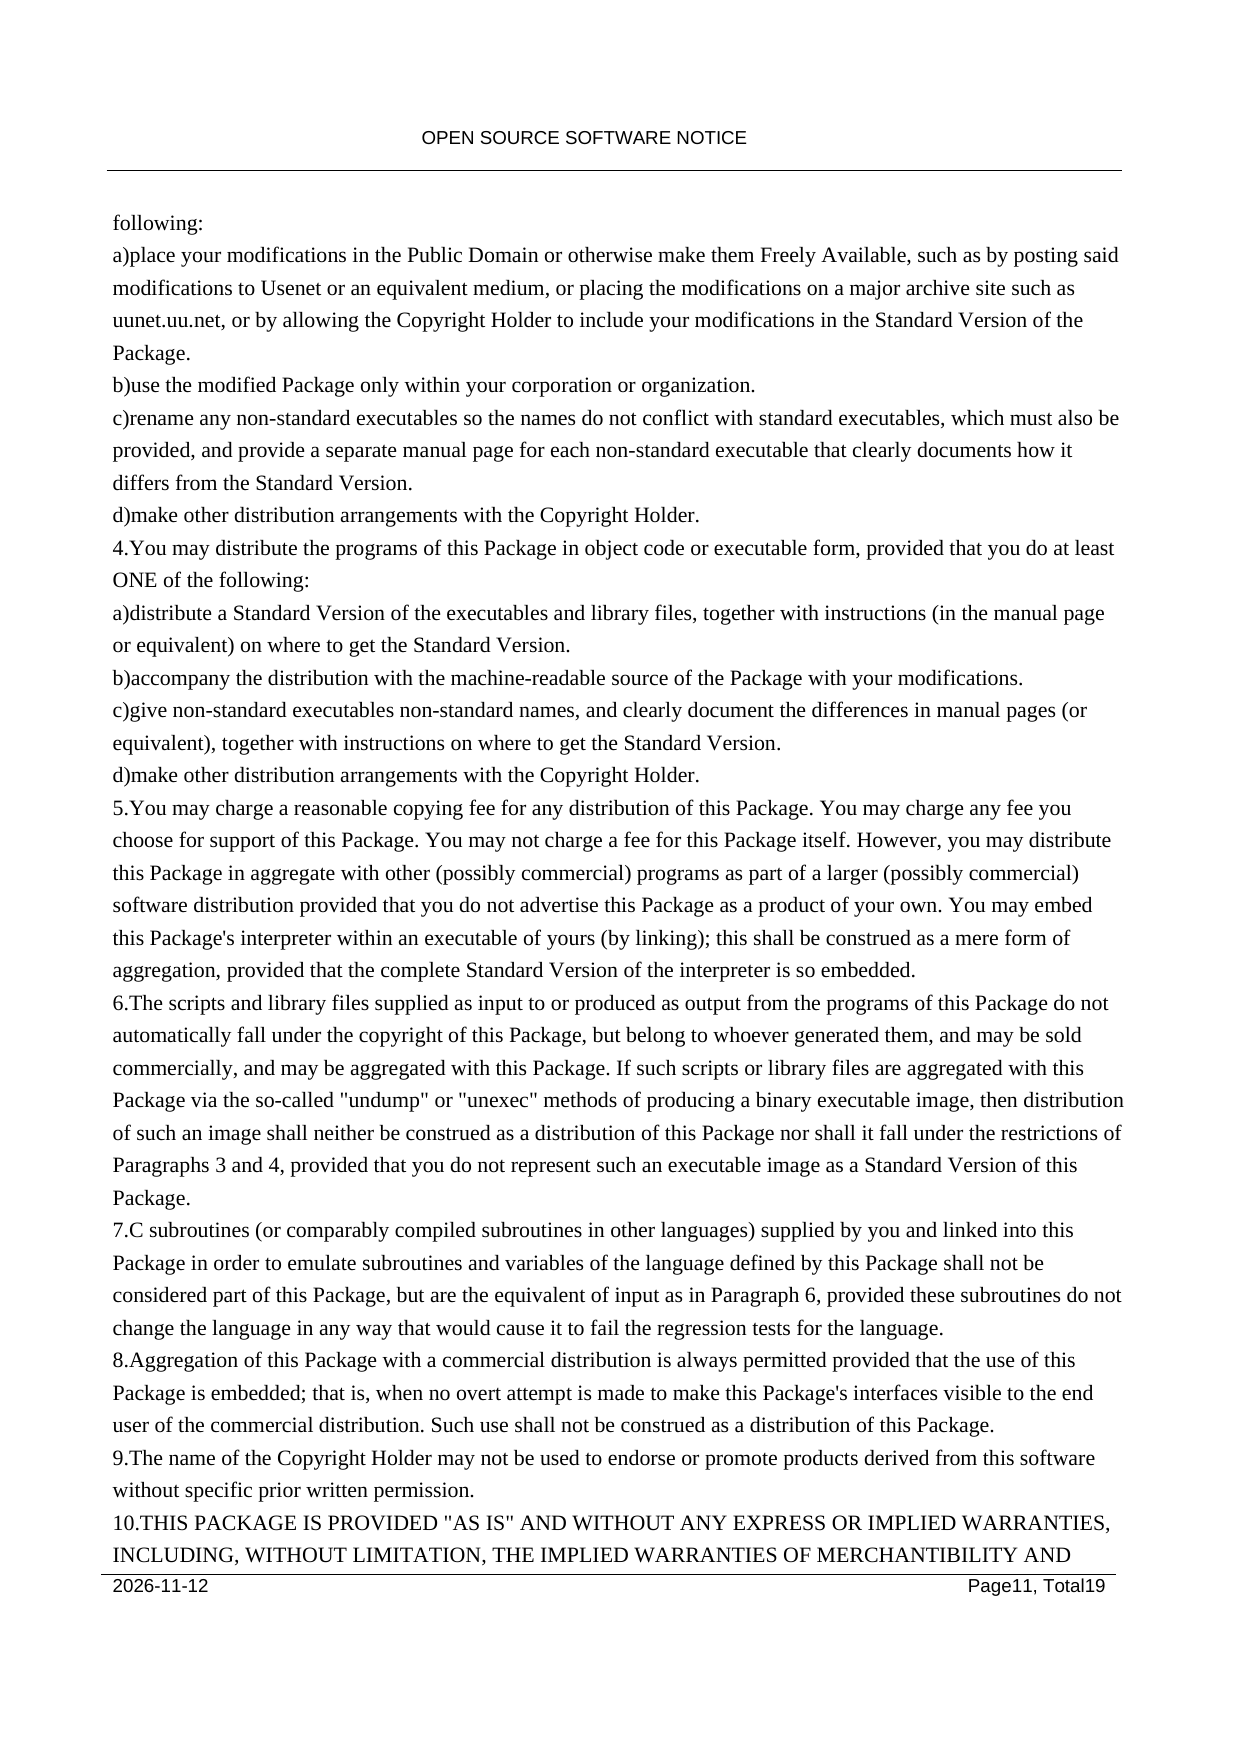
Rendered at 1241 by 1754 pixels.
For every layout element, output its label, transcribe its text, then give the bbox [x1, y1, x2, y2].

text b)accompany the distribution with the machine-readable source of the Package with your modifications. [112, 661, 1128, 694]
text 4.You may distribute the programs of this Package in object code or executable form, provided that you do at least ONE of the following: [112, 531, 1128, 596]
text 8.Aggregation of this Package with a commercial distribution is always permitted provided that the use of this Package is embedded; that is, when no overt attempt is made to make this Package's interfaces visible to the end user of the commercial distribution. Such use shall not be construed as a distribution of this Package. [112, 1344, 1128, 1441]
text c)rename any non-standard executables so the names do not conflict with standard executables, which must also be provided, and provide a separate manual page for each non-standard executable that clearly documents how it differs from the Standard Version. [112, 401, 1128, 499]
text 5.You may charge a reasonable copying fee for any distribution of this Package. You may charge any fee you choose for support of this Package. You may not charge a fee for this Package itself. However, you may distribute this Package in aggregate with other (possibly commercial) programs as part of a larger (possibly commercial) software distribution provided that you do not advertise this Package as a product of your own. You may embed this Package's interpreter within an executable of yours (by linking); this shall be construed as a mere form of aggregation, provided that the complete Standard Version of the interpreter is so embedded. [112, 791, 1128, 986]
text 9.The name of the Copyright Holder may not be used to endorse or promote products derived from this software without specific prior written permission. [112, 1441, 1128, 1506]
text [112, 206, 1128, 239]
text b)use the modified Package only within your corporation or organization. [112, 369, 1128, 401]
text 7.C subroutines (or comparably compiled subroutines in other languages) supplied by you and linked into this Package in order to emulate subroutines and variables of the language defined by this Package shall not be considered part of this Package, but are the equivalent of input as in Paragraph 6, provided these subroutines do not change the language in any way that would cause it to fail the regression tests for the language. [112, 1214, 1128, 1344]
text 6.The scripts and library files supplied as input to or produced as output from the programs of this Package do not automatically fall under the copyright of this Package, but belong to whoever generated them, and may be sold commercially, and may be aggregated with this Package. If such scripts or library files are aggregated with this Package via the so-called "undump" or "unexec" methods of producing a binary executable image, then distribution of such an image shall neither be construed as a distribution of this Package nor shall it fall under the restrictions of Paragraphs 3 and 4, provided that you do not represent such an executable image as a Standard Version of this Package. [112, 986, 1128, 1214]
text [112, 1506, 1128, 1571]
text a)place your modifications in the Public Domain or otherwise make them Freely Available, such as by posting said modifications to Usenet or an equivalent medium, or placing the modifications on a major archive site such as uunet.uu.net, or by allowing the Copyright Holder to include your modifications in the Standard Version of the Package. [112, 239, 1128, 369]
text c)give non-standard executables non-standard names, and clearly document the differences in manual pages (or equivalent), together with instructions on where to get the Standard Version. [112, 694, 1128, 759]
text d)make other distribution arrangements with the Copyright Holder. [112, 759, 1128, 791]
text a)distribute a Standard Version of the executables and library files, together with instructions (in the manual page or equivalent) on where to get the Standard Version. [112, 596, 1128, 661]
text d)make other distribution arrangements with the Copyright Holder. [112, 499, 1128, 531]
